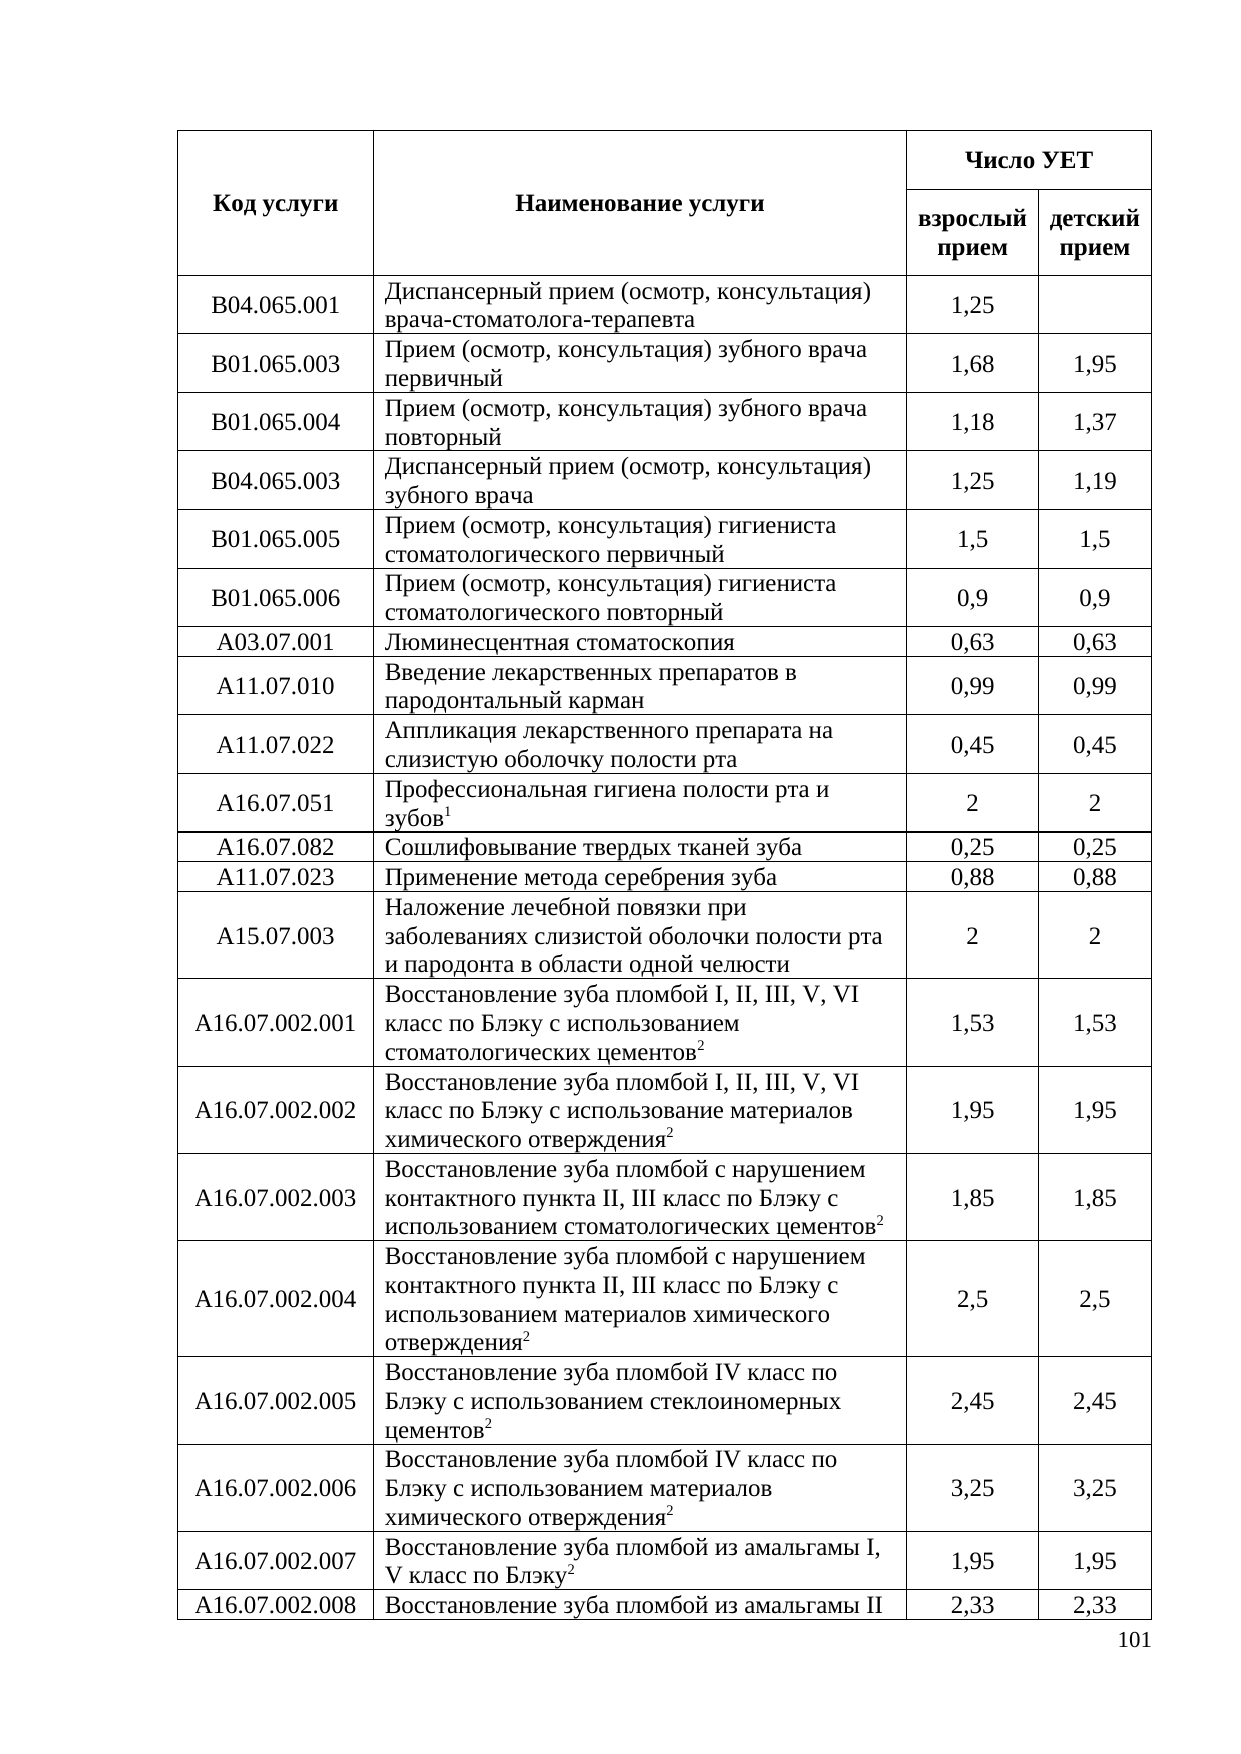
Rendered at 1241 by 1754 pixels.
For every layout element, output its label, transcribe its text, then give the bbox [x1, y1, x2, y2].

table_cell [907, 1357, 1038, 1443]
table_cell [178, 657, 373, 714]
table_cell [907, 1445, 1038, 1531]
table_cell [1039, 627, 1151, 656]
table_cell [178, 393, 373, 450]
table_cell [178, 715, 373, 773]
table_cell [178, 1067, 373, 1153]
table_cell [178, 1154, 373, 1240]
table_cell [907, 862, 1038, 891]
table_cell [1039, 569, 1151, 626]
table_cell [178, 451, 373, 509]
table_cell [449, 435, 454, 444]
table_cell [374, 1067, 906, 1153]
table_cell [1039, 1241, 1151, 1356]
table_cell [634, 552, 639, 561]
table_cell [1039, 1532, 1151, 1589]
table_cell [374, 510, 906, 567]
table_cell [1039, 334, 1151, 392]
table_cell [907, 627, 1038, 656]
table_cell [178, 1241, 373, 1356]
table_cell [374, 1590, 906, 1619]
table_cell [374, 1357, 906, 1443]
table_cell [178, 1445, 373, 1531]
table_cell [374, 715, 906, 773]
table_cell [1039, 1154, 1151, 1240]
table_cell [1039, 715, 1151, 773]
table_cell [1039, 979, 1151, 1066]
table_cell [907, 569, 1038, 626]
table_cell детский прием [1039, 190, 1151, 275]
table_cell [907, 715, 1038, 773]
table_header Наименование услуги [374, 131, 906, 275]
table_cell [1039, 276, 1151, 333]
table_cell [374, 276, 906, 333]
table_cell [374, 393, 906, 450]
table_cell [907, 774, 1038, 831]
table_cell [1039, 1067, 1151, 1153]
table_header Число УЕТ [907, 131, 1151, 189]
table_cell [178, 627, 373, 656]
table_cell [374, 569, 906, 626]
table_cell взрослый прием [907, 190, 1038, 275]
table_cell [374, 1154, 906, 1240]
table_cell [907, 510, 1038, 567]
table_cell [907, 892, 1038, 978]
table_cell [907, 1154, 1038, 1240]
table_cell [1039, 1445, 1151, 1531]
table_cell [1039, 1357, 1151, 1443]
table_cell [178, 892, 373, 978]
table_header Код услуги [178, 131, 373, 275]
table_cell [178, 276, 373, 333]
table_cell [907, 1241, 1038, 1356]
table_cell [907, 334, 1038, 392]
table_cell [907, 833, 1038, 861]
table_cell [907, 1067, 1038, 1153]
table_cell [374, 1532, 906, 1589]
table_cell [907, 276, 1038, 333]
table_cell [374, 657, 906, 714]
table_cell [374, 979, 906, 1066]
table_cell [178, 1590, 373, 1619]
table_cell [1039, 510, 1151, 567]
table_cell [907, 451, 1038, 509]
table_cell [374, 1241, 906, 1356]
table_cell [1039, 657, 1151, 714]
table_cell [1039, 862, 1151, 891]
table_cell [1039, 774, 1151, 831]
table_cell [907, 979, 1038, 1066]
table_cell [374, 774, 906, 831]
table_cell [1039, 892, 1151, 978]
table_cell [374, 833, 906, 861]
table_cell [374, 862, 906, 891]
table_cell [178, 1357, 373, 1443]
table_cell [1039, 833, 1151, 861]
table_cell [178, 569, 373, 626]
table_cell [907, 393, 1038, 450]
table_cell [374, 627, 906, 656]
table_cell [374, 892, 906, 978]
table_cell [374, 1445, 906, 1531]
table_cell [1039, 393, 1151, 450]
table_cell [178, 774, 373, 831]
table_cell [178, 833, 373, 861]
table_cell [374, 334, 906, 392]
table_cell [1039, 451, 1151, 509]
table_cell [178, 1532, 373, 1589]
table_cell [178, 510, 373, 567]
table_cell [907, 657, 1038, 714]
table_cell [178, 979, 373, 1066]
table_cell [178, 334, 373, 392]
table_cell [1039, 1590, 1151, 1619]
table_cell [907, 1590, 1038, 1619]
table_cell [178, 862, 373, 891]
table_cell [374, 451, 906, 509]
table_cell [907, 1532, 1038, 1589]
